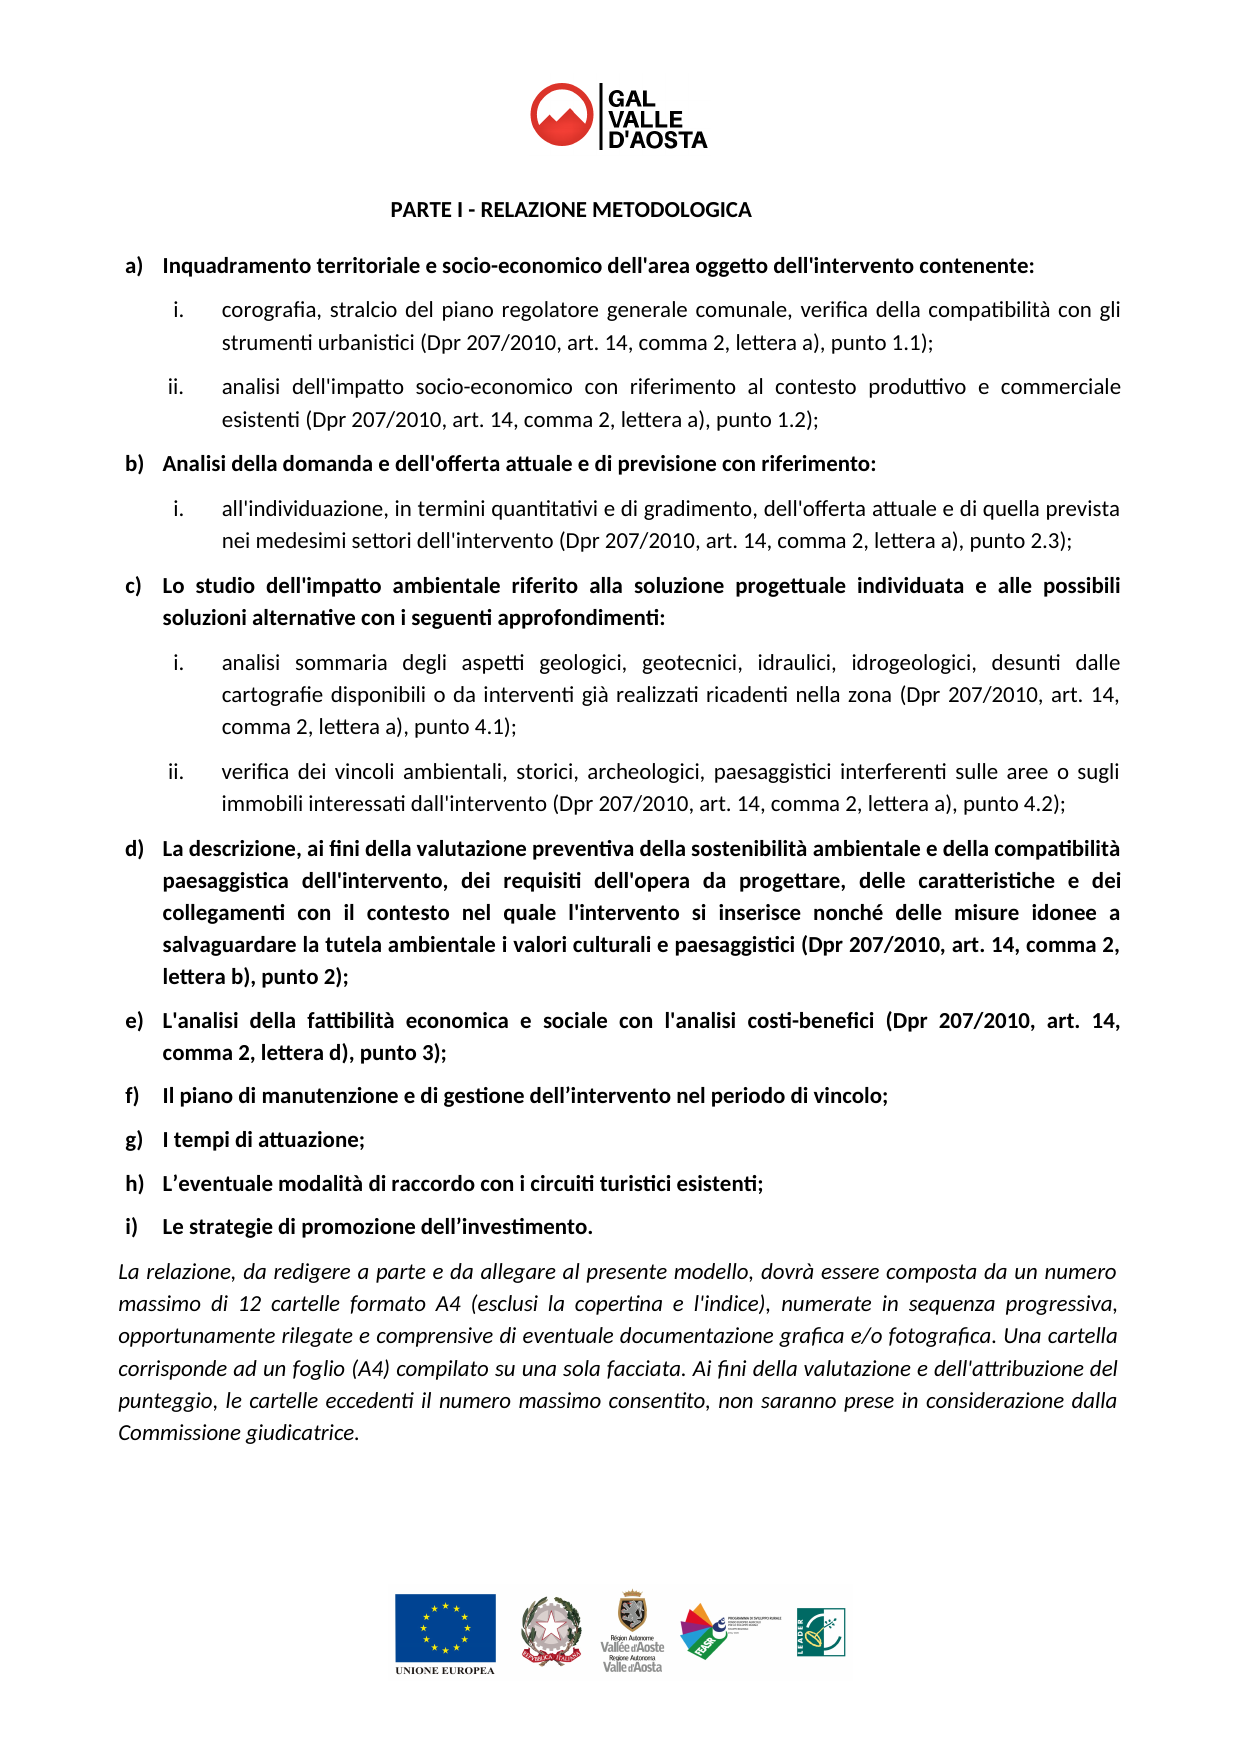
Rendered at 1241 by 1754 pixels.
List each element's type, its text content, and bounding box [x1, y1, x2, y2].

list L’eventuale modalità di raccordo con i circuiti turistici esistenti; [125, 1169, 1122, 1197]
list Lo studio dell'impatto ambientale riferito alla soluzione progettuale individuata e alle possibili soluzioni alternative con i seguenti approfondimenti: [125, 571, 1122, 631]
picture [387, 1584, 853, 1681]
list La descrizione, ai fini della valutazione preventiva della sostenibilità ambientale e della compatibilità paesaggistica dell'intervento, dei requisiti dell'opera da progettare, delle caratteristiche e dei collegamenti con il contesto nel quale l'intervento si inserisce nonché delle misure idonee a salvaguardare la tutela ambientale i valori culturali e paesaggistici (Dpr 207/2010, art. 14, comma 2, lettera b), punto 2); [125, 834, 1122, 991]
text PARTE I - RELAZIONE METODOLOGICA [118, 195, 1024, 223]
list analisi sommaria degli aspetti geologici, geotecnici, idraulici, idrogeologici, desunti dalle cartografie disponibili o da interventi già realizzati ricadenti nella zona (Dpr 207/2010, art. 14, comma 2, lettera a), punto 4.1); [184, 648, 1122, 740]
list Inquadramento territoriale e socio-economico dell'area oggetto dell'intervento contenente: [125, 251, 1122, 279]
list Le strategie di promozione dell’investimento. [125, 1212, 1122, 1241]
list verifica dei vincoli ambientali, storici, archeologici, paesaggistici interferenti sulle aree o sugli immobili interessati dall'intervento (Dpr 207/2010, art. 14, comma 2, lettera a), punto 4.2); [184, 757, 1122, 817]
list L'analisi della fattibilità economica e sociale con l'analisi costi-benefici (Dpr 207/2010, art. 14, comma 2, lettera d), punto 3); [125, 1006, 1122, 1067]
list corografia, stralcio del piano regolatore generale comunale, verifica della compatibilità con gli strumenti urbanistici (Dpr 207/2010, art. 14, comma 2, lettera a), punto 1.1); [184, 296, 1122, 356]
list analisi dell'impatto socio-economico con riferimento al contesto produttivo e commerciale esistenti (Dpr 207/2010, art. 14, comma 2, lettera a), punto 1.2); [184, 372, 1122, 433]
list Analisi della domanda e dell'offerta attuale e di previsione con riferimento: [125, 449, 1122, 477]
text La relazione, da redigere a parte e da allegare al presente modello, dovrà essere composta da un numero massimo di 12 cartelle formato A4 (esclusi la copertina e l'indice), numerate in sequenza progressiva, opportunamente rilegate e comprensive di eventuale documentazione grafica e/o fotografica. Una cartella corrisponde ad un foglio (A4) compilato su una sola facciata. Ai fini della valutazione e dell'attribuzione del punteggio, le cartelle eccedenti il numero massimo consentito, non saranno prese in considerazione dalla Commissione giudicatrice. [118, 1257, 1122, 1446]
list I tempi di attuazione; [125, 1126, 1122, 1153]
list Il piano di manutenzione e di gestione dell’intervento nel periodo di vincolo; [125, 1082, 1122, 1110]
list all'individuazione, in termini quantitativi e di gradimento, dell'offerta attuale e di quella prevista nei medesimi settori dell'intervento (Dpr 207/2010, art. 14, comma 2, lettera a), punto 2.3); [184, 494, 1122, 554]
picture [528, 73, 712, 156]
